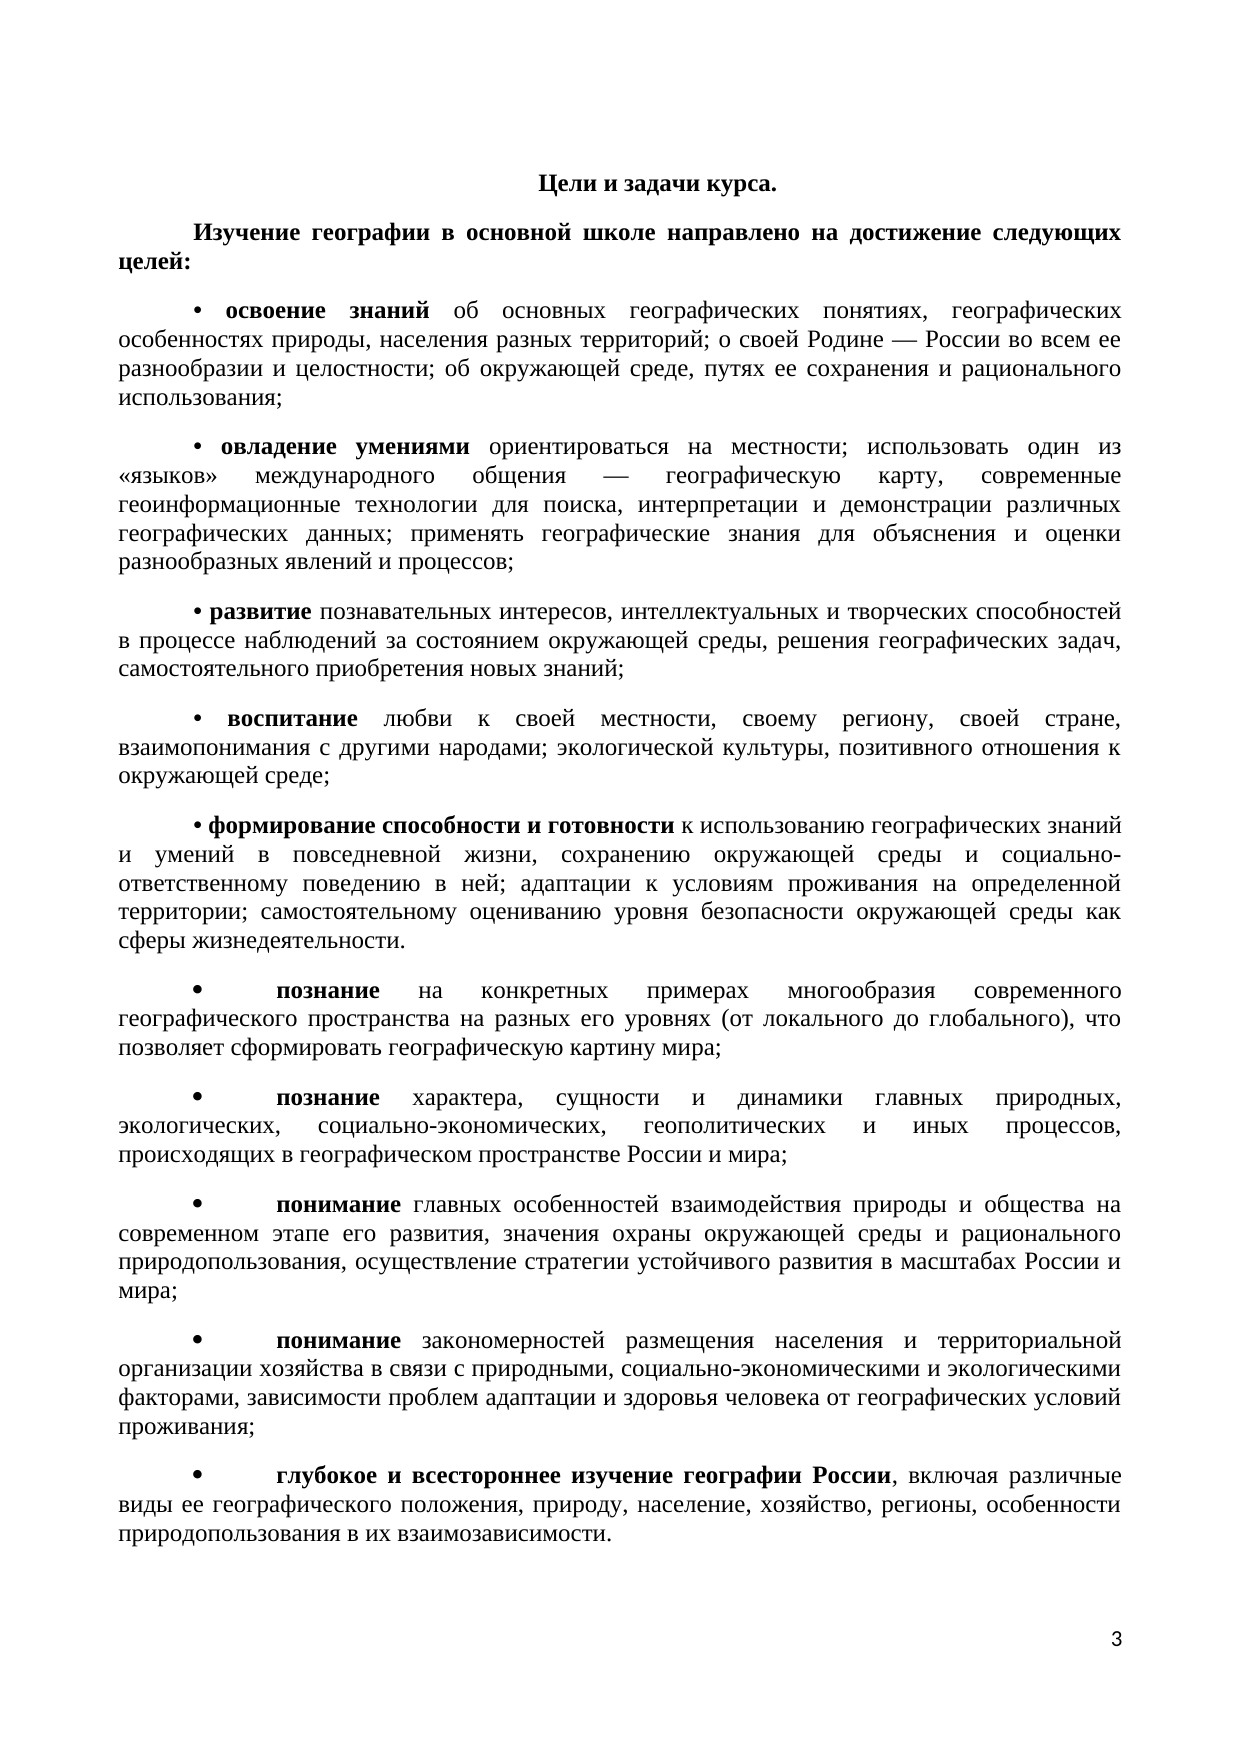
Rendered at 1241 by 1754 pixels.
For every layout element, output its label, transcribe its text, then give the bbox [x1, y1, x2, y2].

text • воспитание любви к своей местности, своему региону, своей стране, взаимопонимания с другими народами; экологической культуры, позитивного отношения к окружающей среде; [118, 703, 1122, 789]
list глубокое и всестороннее изучение географии России, включая различные виды ее географического положения, природу, население, хозяйство, регионы, особенности природопользования в их взаимозависимости. [118, 1461, 1122, 1547]
text • овладение умениями ориентироваться на местности; использовать один из «языков» международного общения — географическую карту, современные геоинформационные технологии для поиска, интерпретации и демонстрации различных географических данных; применять географические знания для объяснения и оценки разнообразных явлений и процессов; [118, 431, 1122, 575]
list понимание закономерностей размещения населения и территориальной организации хозяйства в связи с природными, социально-экономическими и экологическими факторами, зависимости проблем адаптации и здоровья человека от географических условий проживания; [118, 1325, 1122, 1440]
list познание на конкретных примерах многообразия современного географического пространства на разных его уровнях (от локального до глобального), что позволяет сформировать географическую картину мира; [118, 975, 1122, 1061]
list познание характера, сущности и динамики главных природных, экологических, социально-экономических, геополитических и иных процессов, происходящих в географическом пространстве России и мира; [118, 1082, 1122, 1168]
text Изучение географии в основной школе направлено на достижение следующих целей: [118, 217, 1122, 275]
text • освоение знаний об основных географических понятиях, географических особенностях природы, населения разных территорий; о своей Родине — России во всем ее разнообразии и целостности; об окружающей среде, путях ее сохранения и рационального использования; [118, 296, 1122, 411]
text • развитие познавательных интересов, интеллектуальных и творческих способностей в процессе наблюдений за состоянием окружающей среды, решения географических задач, самостоятельного приобретения новых знаний; [118, 596, 1122, 682]
text Цели и задачи курса. [118, 168, 1122, 196]
text • формирование способности и готовности к использованию географических знаний и умений в повседневной жизни, сохранению окружающей среды и социально-ответственному поведению в ней; адаптации к условиям проживания на определенной территории; самостоятельному оцениванию уровня безопасности окружающей среды как сферы жизнедеятельности. [118, 810, 1122, 954]
list понимание главных особенностей взаимодействия природы и общества на современном этапе его развития, значения охраны окружающей среды и рационального природопользования, осуществление стратегии устойчивого развития в масштабах России и мира; [118, 1189, 1122, 1304]
